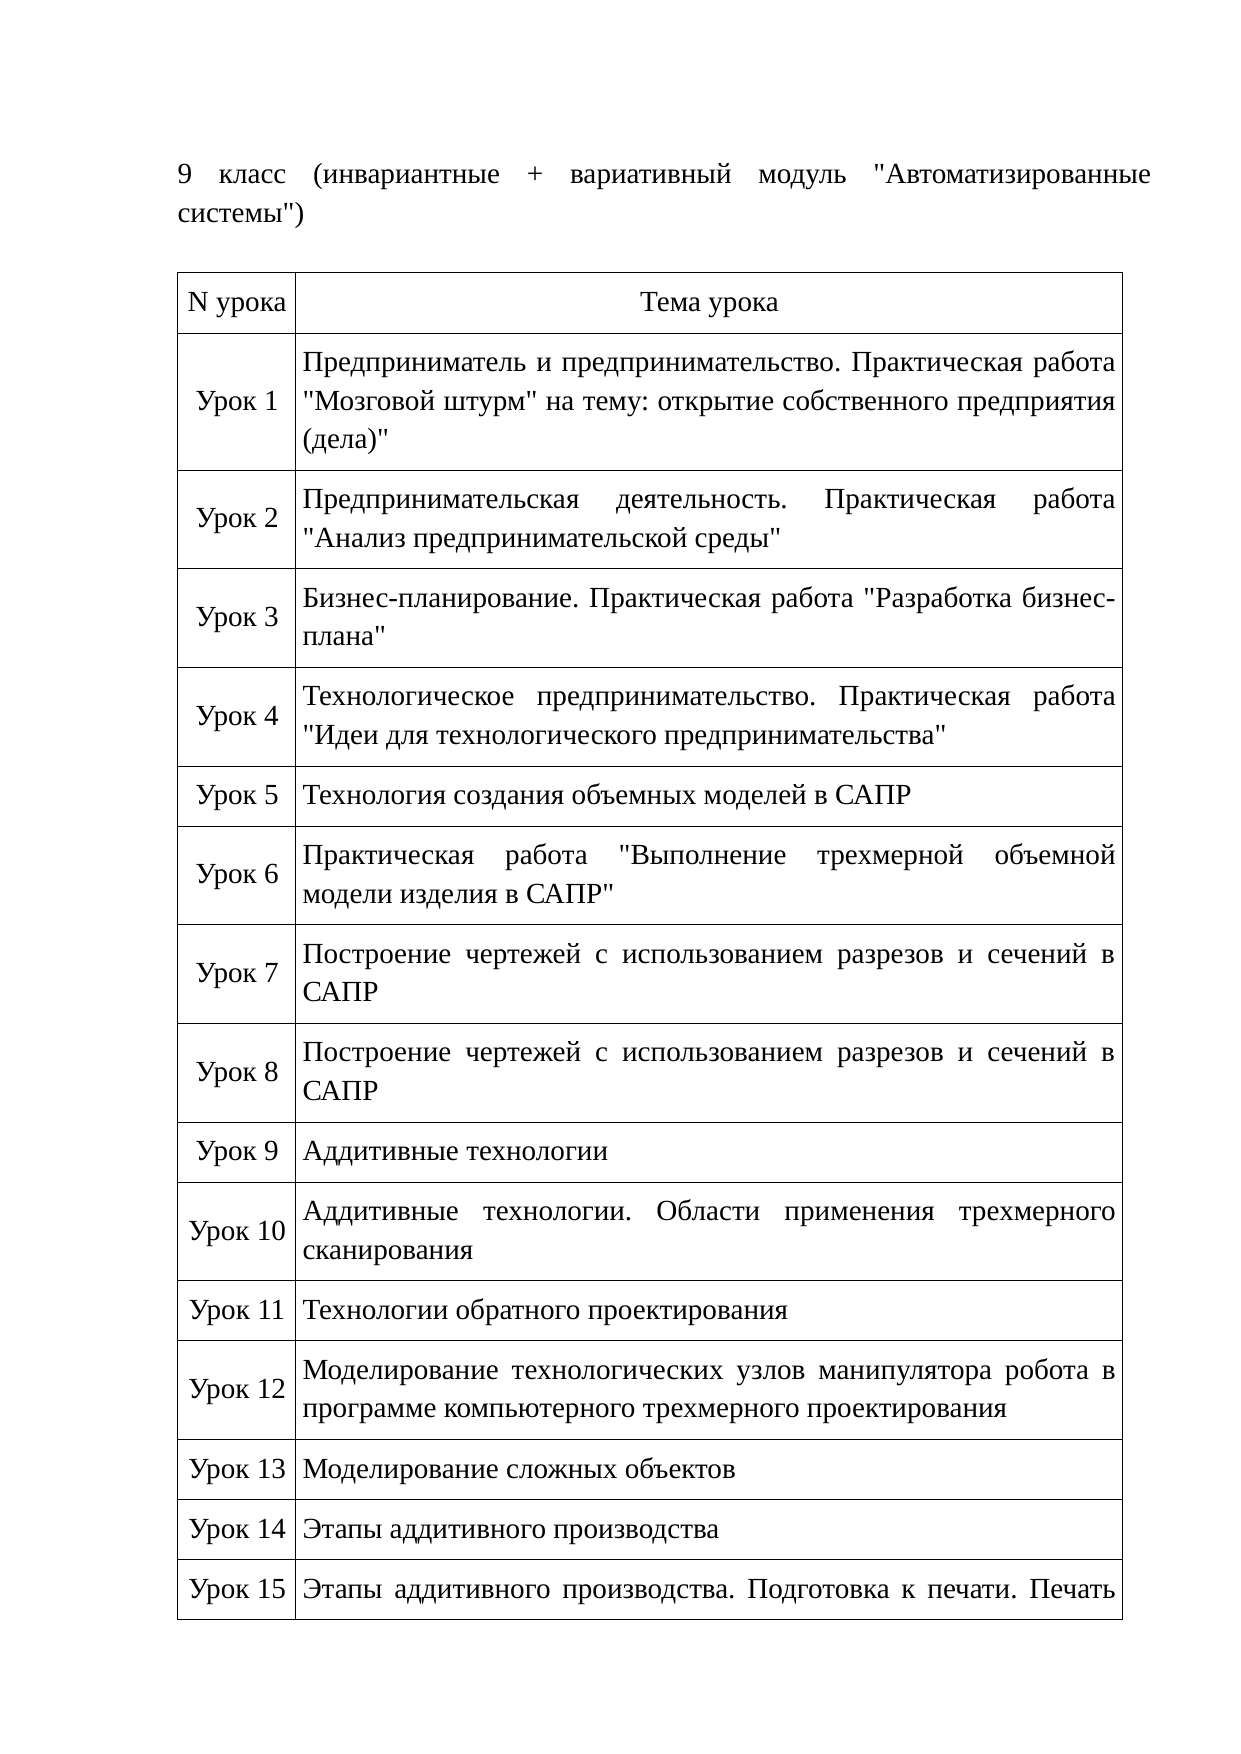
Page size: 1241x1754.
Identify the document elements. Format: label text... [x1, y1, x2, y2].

table_cell Технология создания объемных моделей в САПР [296, 767, 1122, 826]
table_cell Урок 9 [178, 1123, 295, 1182]
table_cell Урок 12 [178, 1341, 295, 1439]
table_cell Урок 13 [178, 1440, 295, 1499]
table_cell Моделирование сложных объектов [296, 1440, 1122, 1499]
table_cell Урок 4 [178, 668, 295, 766]
table_header N урока [178, 273, 295, 332]
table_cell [296, 1560, 1122, 1619]
table_cell Урок 10 [178, 1183, 295, 1280]
table_cell Урок 1 [178, 334, 295, 469]
table_cell Технологическое предпринимательство. Практическая работа "Идеи для технологического предпринимательства" [296, 668, 1122, 766]
table_cell Практическая работа "Выполнение трехмерной объемной модели изделия в САПР" [296, 827, 1122, 924]
table_cell Предпринимательская деятельность. Практическая работа "Анализ предпринимательской среды" [296, 471, 1122, 568]
table_cell Технологии обратного проектирования [296, 1281, 1122, 1340]
table_cell Урок 3 [178, 569, 295, 667]
table_cell Аддитивные технологии. Области применения трехмерного сканирования [296, 1183, 1122, 1280]
table_cell Урок 7 [178, 925, 295, 1023]
table_cell Урок 11 [178, 1281, 295, 1340]
table_cell Бизнес-планирование. Практическая работа "Разработка бизнес-плана" [296, 569, 1122, 667]
table_cell Урок 5 [178, 767, 295, 826]
text 9 класс (инвариантные + вариативный модуль "Автоматизированные системы") [177, 157, 1152, 229]
table_cell Построение чертежей с использованием разрезов и сечений в САПР [296, 925, 1122, 1023]
table_cell Урок 6 [178, 827, 295, 924]
table_cell Урок 14 [178, 1500, 295, 1559]
table_cell Урок 8 [178, 1024, 295, 1122]
table_cell Моделирование технологических узлов манипулятора робота в программе компьютерного трехмерного проектирования [296, 1341, 1122, 1439]
table_cell Этапы аддитивного производства [296, 1500, 1122, 1559]
table_cell Аддитивные технологии [296, 1123, 1122, 1182]
table_cell Построение чертежей с использованием разрезов и сечений в САПР [296, 1024, 1122, 1122]
table_header Тема урока [296, 273, 1122, 332]
table_cell Предприниматель и предпринимательство. Практическая работа "Мозговой штурм" на тему: открытие собственного предприятия (дела)" [296, 334, 1122, 469]
table_cell Урок 2 [178, 471, 295, 568]
table_cell Урок 15 [178, 1560, 295, 1619]
